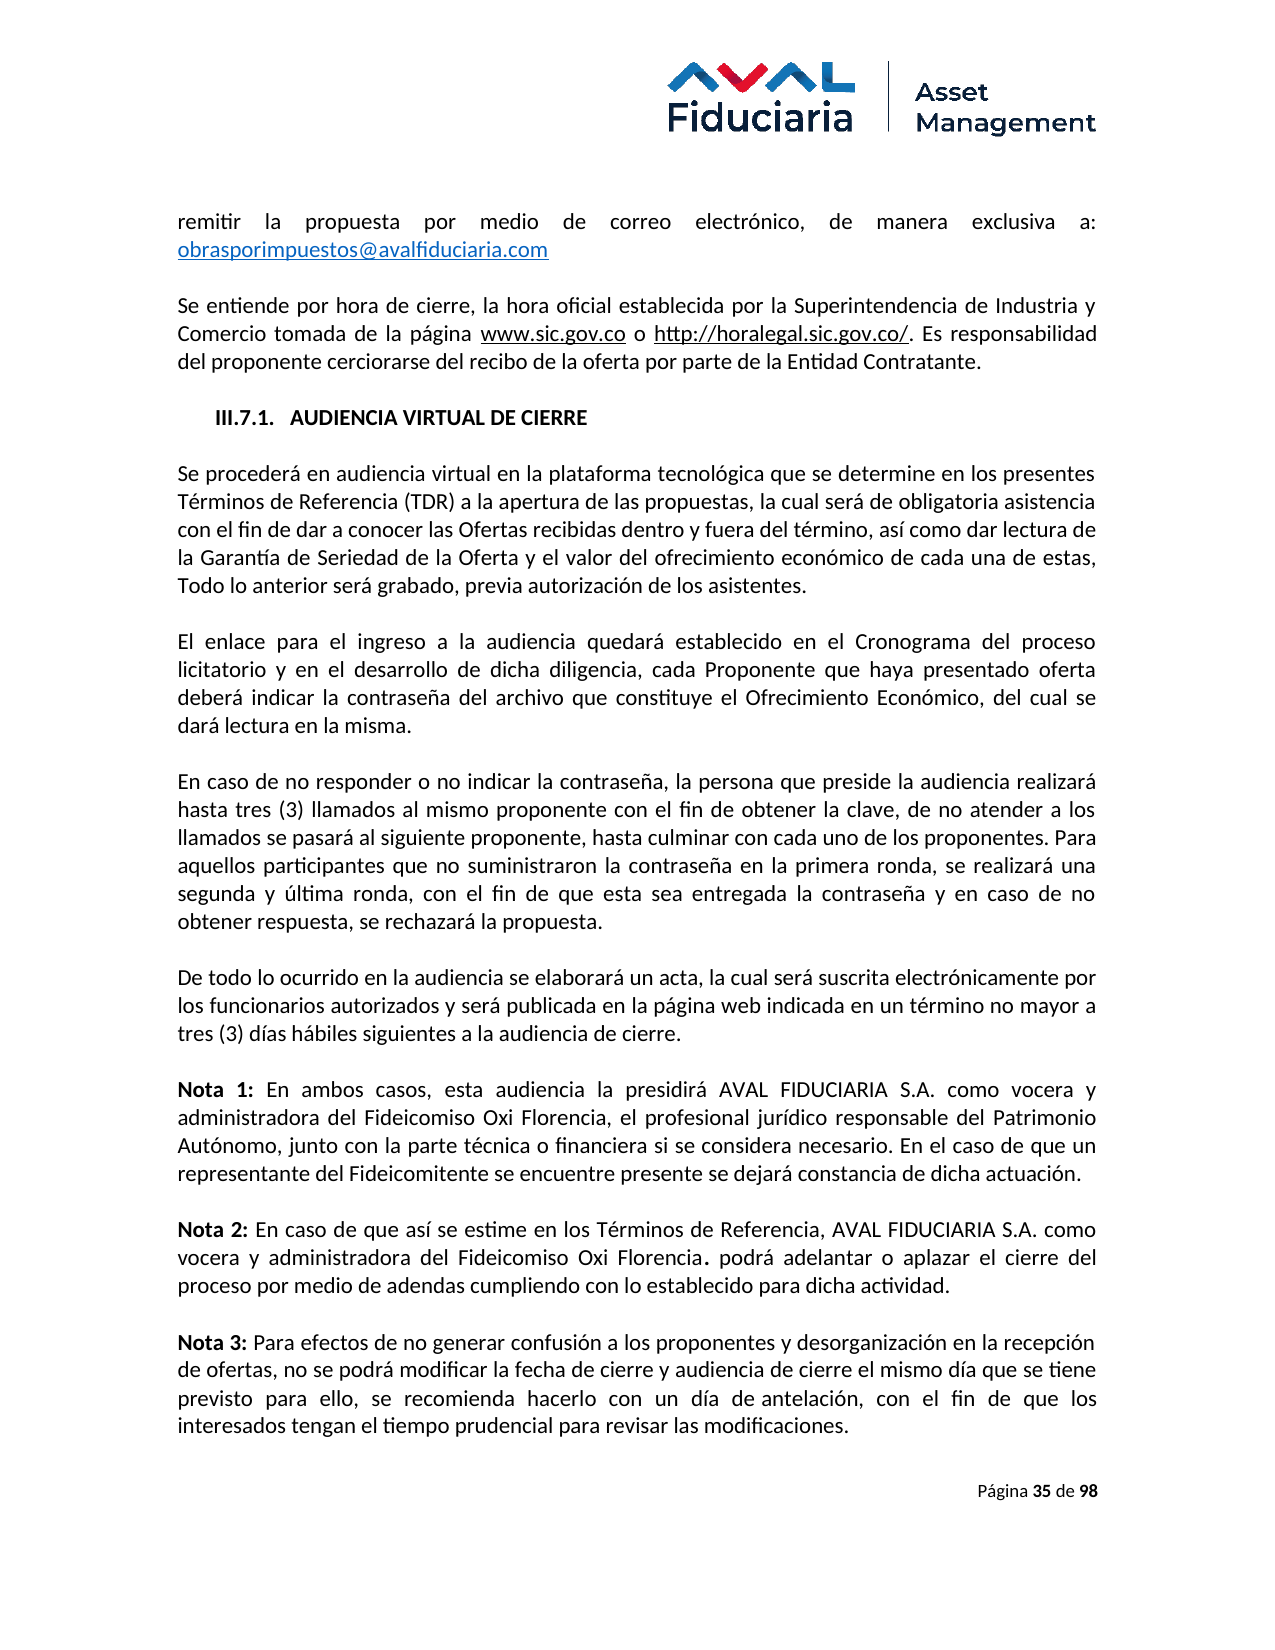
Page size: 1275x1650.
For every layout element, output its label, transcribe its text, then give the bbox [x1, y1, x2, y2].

text Se entiende por hora de cierre, la hora oficial establecida por la Superintendencia de Industria y Comercio tomada de la página www.sic.gov.co o http://horalegal.sic.gov.co/. Es responsabilidad del proponente cerciorarse del recibo de la oferta por parte de la Entidad Contratante. [177, 291, 1098, 375]
text De todo lo ocurrido en la audiencia se elaborará un acta, la cual será suscrita electrónicamente por los funcionarios autorizados y será publicada en la página web indicada en un término no mayor a tres (3) días hábiles siguientes a la audiencia de cierre. [177, 963, 1098, 1047]
text Nota 2: En caso de que así se estime en los Términos de Referencia, AVAL FIDUCIARIA S.A. como vocera y administradora del Fideicomiso Oxi Florencia. podrá adelantar o aplazar el cierre del proceso por medio de adendas cumpliendo con lo establecido para dicha actividad. [177, 1216, 1098, 1299]
text El enlace para el ingreso a la audiencia quedará establecido en el Cronograma del proceso licitatorio y en el desarrollo de dicha diligencia, cada Proponente que haya presentado oferta deberá indicar la contraseña del archivo que constituye el Ofrecimiento Económico, del cual se dará lectura en la misma. [177, 627, 1098, 739]
text Nota 3: Para efectos de no generar confusión a los proponentes y desorganización en la recepción de ofertas, no se podrá modificar la fecha de cierre y audiencia de cierre el mismo día que se tiene previsto para ello, se recomienda hacerlo con un día de antelación, con el fin de que los interesados tengan el tiempo prudencial para revisar las modificaciones. [177, 1328, 1098, 1440]
text Se procederá en audiencia virtual en la plataforma tecnológica que se determine en los presentes Términos de Referencia (TDR) a la apertura de las propuestas, la cual será de obligatoria asistencia con el fin de dar a conocer las Ofertas recibidas dentro y fuera del término, así como dar lectura de la Garantía de Seriedad de la Oferta y el valor del ofrecimiento económico de cada una de estas, Todo lo anterior será grabado, previa autorización de los asistentes. [177, 459, 1098, 599]
text Nota 1: En ambos casos, esta audiencia la presidirá AVAL FIDUCIARIA S.A. como vocera y administradora del Fideicomiso Oxi Florencia, el profesional jurídico responsable del Patrimonio Autónomo, junto con la parte técnica o financiera si se considera necesario. En el caso de que un representante del Fideicomitente se encuentre presente se dejará constancia de dicha actuación. [177, 1075, 1098, 1187]
text En caso de no responder o no indicar la contraseña, la persona que preside la audiencia realizará hasta tres (3) llamados al mismo proponente con el fin de obtener la clave, de no atender a los llamados se pasará al siguiente proponente, hasta culminar con cada uno de los proponentes. Para aquellos participantes que no suministraron la contraseña en la primera ronda, se realizará una segunda y última ronda, con el fin de que esta sea entregada la contraseña y en caso de no obtener respuesta, se rechazará la propuesta. [177, 767, 1098, 935]
picture [665, 59, 1098, 139]
subtitle AUDIENCIA VIRTUAL DE CIERRE [215, 403, 1098, 431]
